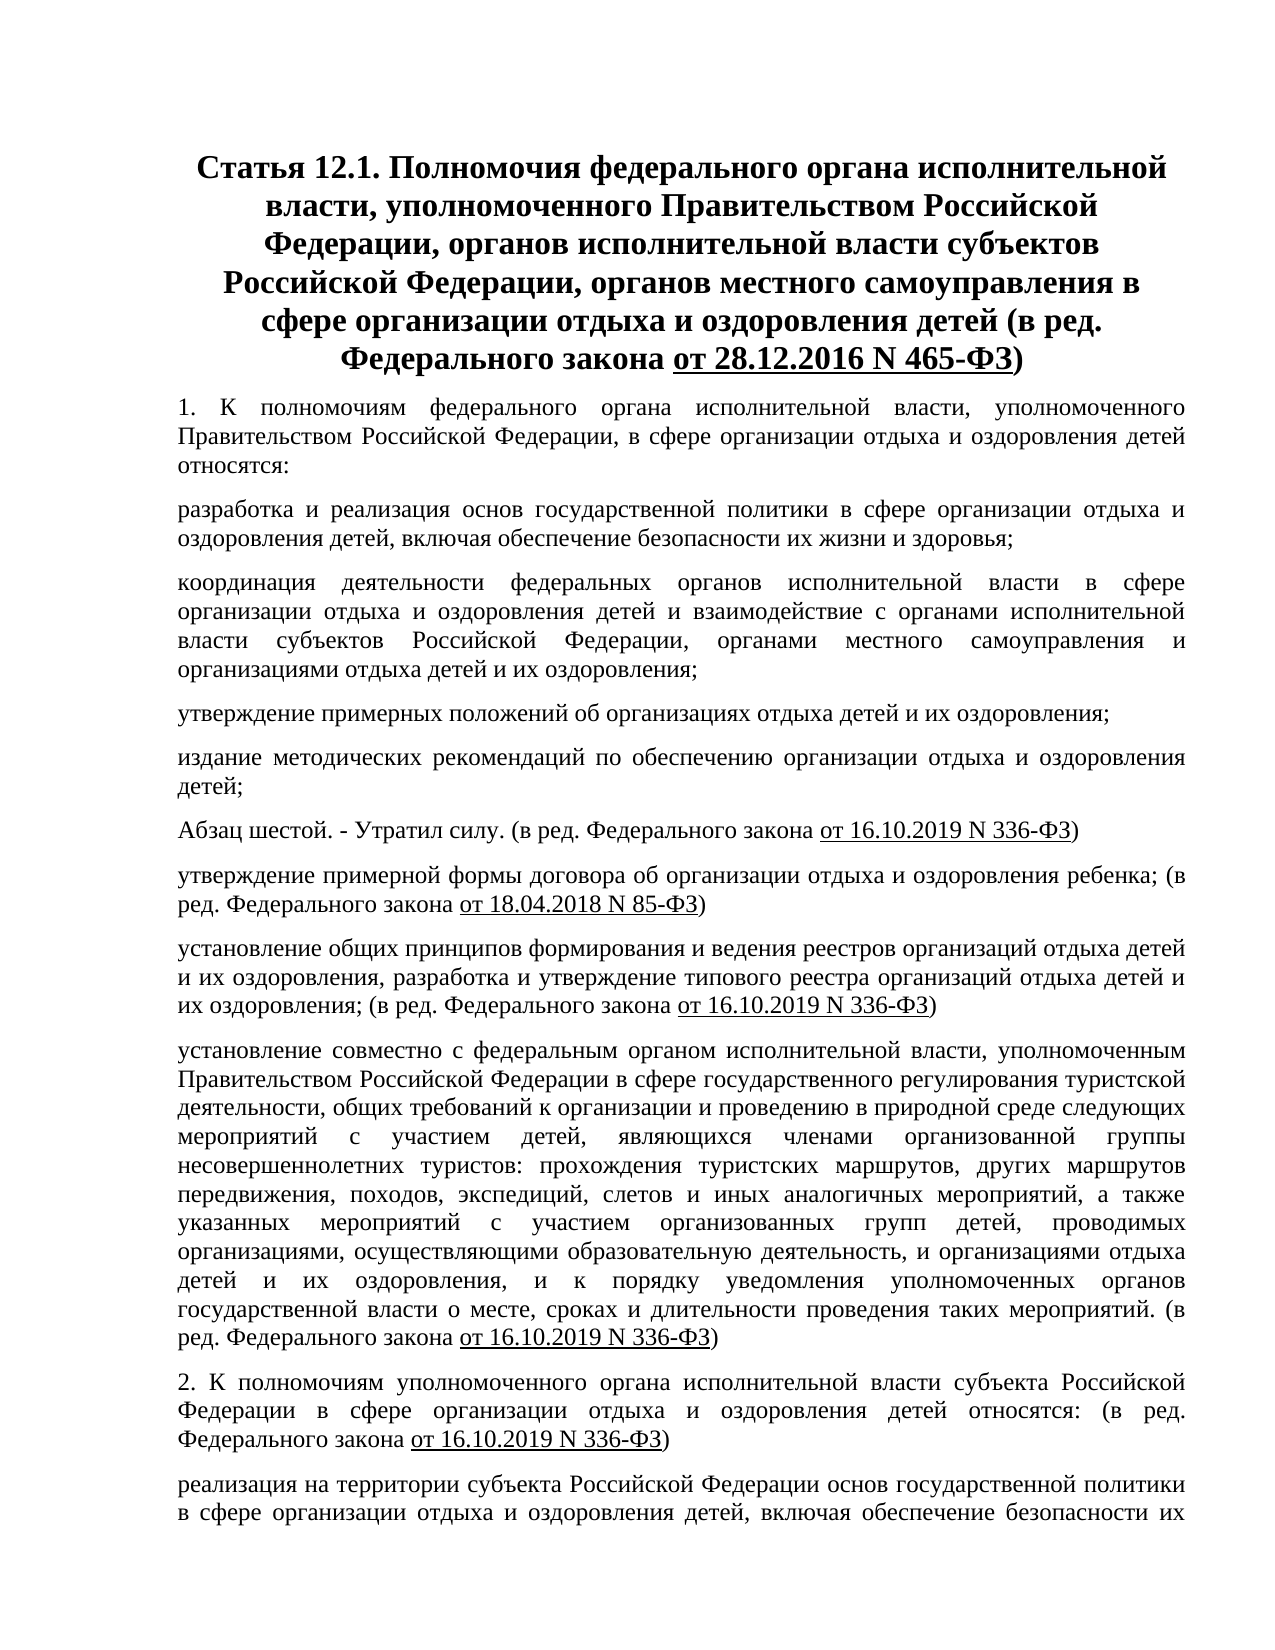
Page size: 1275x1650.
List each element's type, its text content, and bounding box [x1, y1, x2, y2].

text разработка и реализация основ государственной политики в сфере организации отдыха и оздоровления детей, включая обеспечение безопасности их жизни и здоровья; [177, 494, 1186, 552]
text утверждение примерной формы договора об организации отдыха и оздоровления ребенка; (в ред. Федерального закона от 18.04.2018 N 85-ФЗ) [177, 860, 1186, 917]
text Абзац шестой. - Утратил силу. (в ред. Федерального закона от 16.10.2019 N 336-ФЗ) [177, 816, 1186, 844]
text установление совместно с федеральным органом исполнительной власти, уполномоченным Правительством Российской Федерации в сфере государственного регулирования туристской деятельности, общих требований к организации и проведению в природной среде следующих мероприятий с участием детей, являющихся членами организованной группы несовершеннолетних туристов: прохождения туристских маршрутов, других маршрутов передвижения, походов, экспедиций, слетов и иных аналогичных мероприятий, а также указанных мероприятий с участием организованных групп детей, проводимых организациями, осуществляющими образовательную деятельность, и организациями отдыха детей и их оздоровления, и к порядку уведомления уполномоченных органов государственной власти о месте, сроках и длительности проведения таких мероприятий. (в ред. Федерального закона от 16.10.2019 N 336-ФЗ) [177, 1035, 1186, 1351]
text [177, 1469, 1186, 1526]
text 2. К полномочиям уполномоченного органа исполнительной власти субъекта Российской Федерации в сфере организации отдыха и оздоровления детей относятся: (в ред. Федерального закона от 16.10.2019 N 336-ФЗ) [177, 1367, 1186, 1453]
text установление общих принципов формирования и ведения реестров организаций отдыха детей и их оздоровления, разработка и утверждение типового реестра организаций отдыха детей и их оздоровления; (в ред. Федерального закона от 16.10.2019 N 336-ФЗ) [177, 933, 1186, 1019]
text Статья 12.1. Полномочия федерального органа исполнительной власти, уполномоченного Правительством Российской Федерации, органов исполнительной власти субъектов Российской Федерации, органов местного самоуправления в сфере организации отдыха и оздоровления детей (в ред. Федерального закона от 28.12.2016 N 465-ФЗ) [177, 147, 1186, 377]
text координация деятельности федеральных органов исполнительной власти в сфере организации отдыха и оздоровления детей и взаимодействие с органами исполнительной власти субъектов Российской Федерации, органами местного самоуправления и организациями отдыха детей и их оздоровления; [177, 567, 1186, 682]
text 1. К полномочиям федерального органа исполнительной власти, уполномоченного Правительством Российской Федерации, в сфере организации отдыха и оздоровления детей относятся: [177, 392, 1186, 479]
text издание методических рекомендаций по обеспечению организации отдыха и оздоровления детей; [177, 742, 1186, 800]
text утверждение примерных положений об организациях отдыха детей и их оздоровления; [177, 698, 1186, 727]
